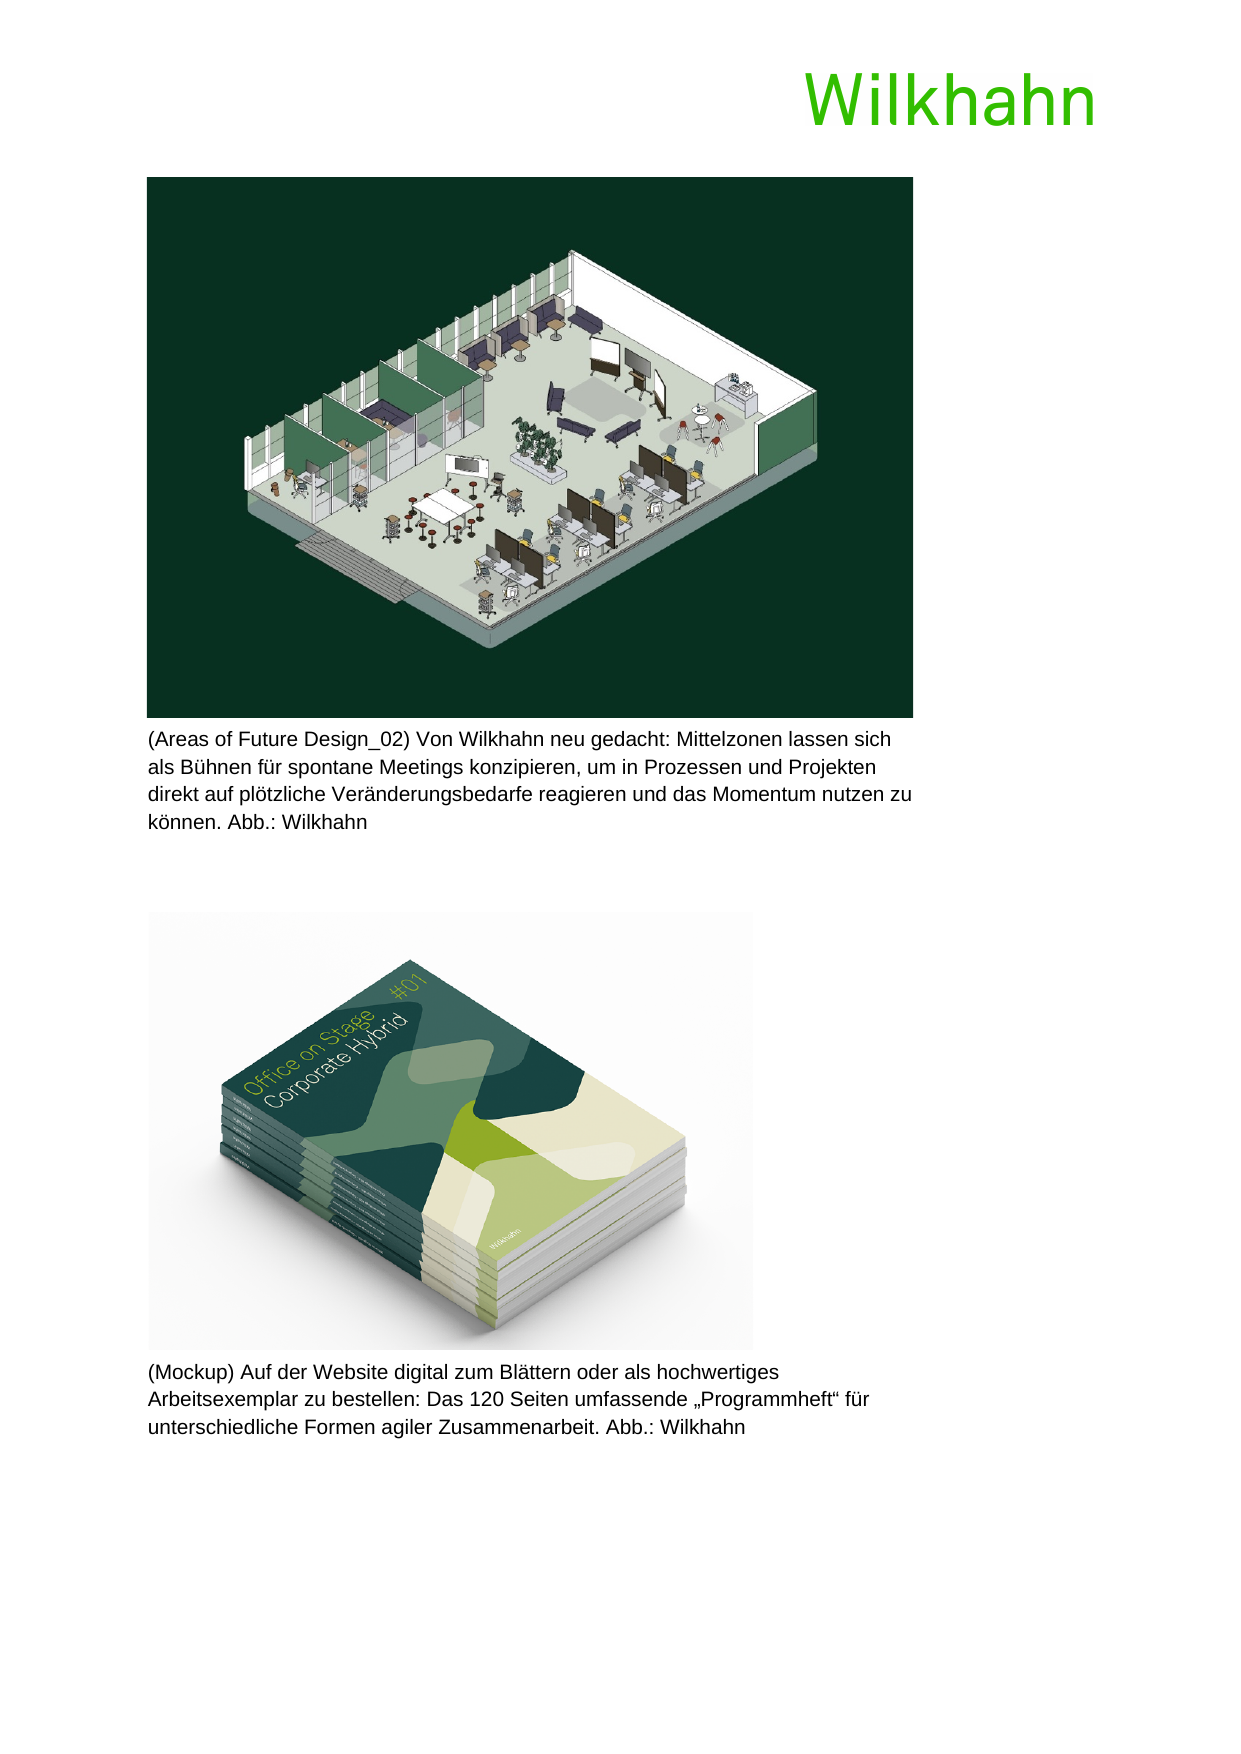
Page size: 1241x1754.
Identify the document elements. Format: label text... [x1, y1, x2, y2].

picture [147, 912, 753, 1348]
text (Mockup) Auf der Website digital zum Blättern oder als hochwertiges Arbeitsexemplar zu bestellen: Das 120 Seiten umfassende „Programmheft“ für unterschiedliche Formen agiler Zusammenarbeit. Abb.: Wilkhahn [148, 1360, 915, 1439]
picture [146, 177, 914, 717]
text (Areas of Future Design_02) Von Wilkhahn neu gedacht: Mittelzonen lassen sich als Bühnen für spontane Meetings konzipieren, um in Prozessen und Projekten direkt auf plötzliche Veränderungsbedarfe reagieren und das Momentum nutzen zu können. Abb.: Wilkhahn [148, 727, 915, 834]
picture [805, 73, 1093, 126]
